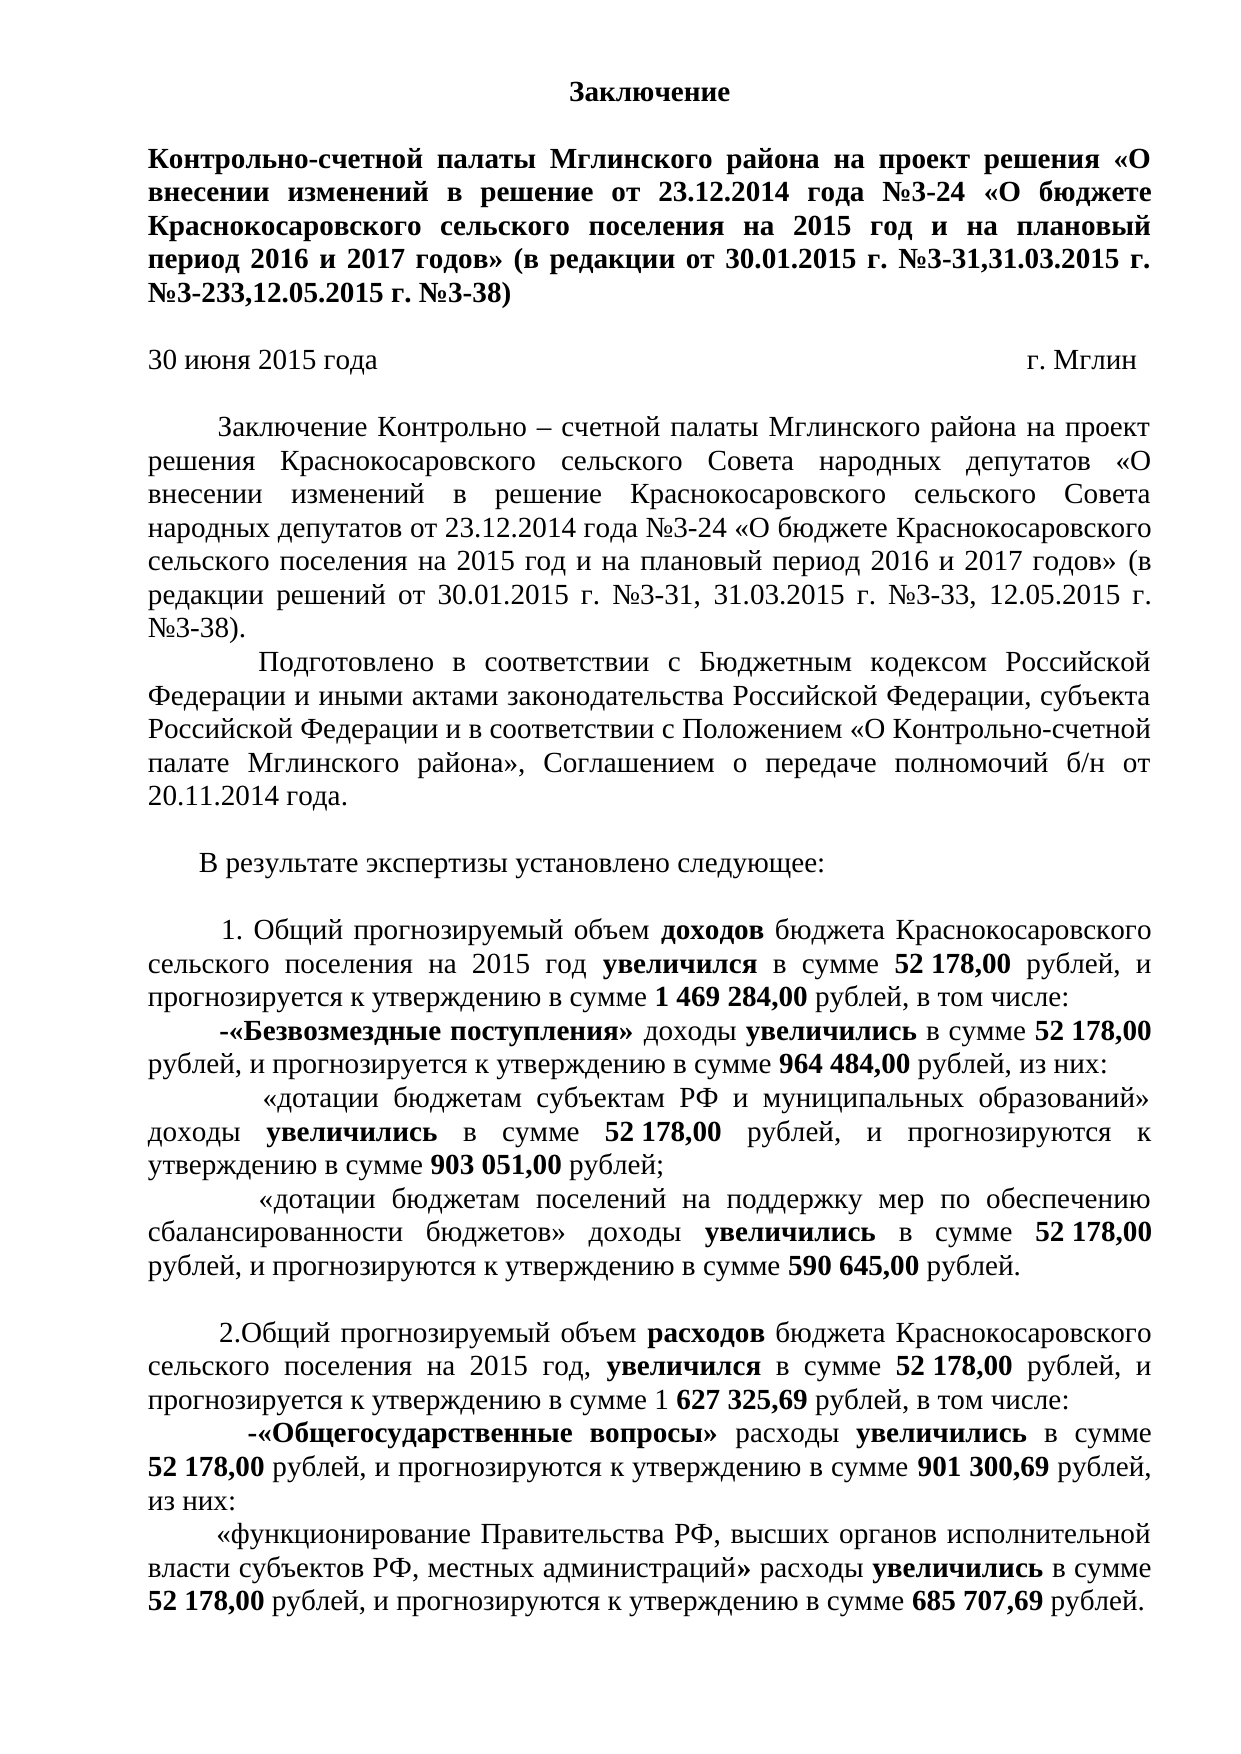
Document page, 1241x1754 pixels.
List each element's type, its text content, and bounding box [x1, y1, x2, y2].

text 30 июня 2015 года г. Мглин [148, 342, 1152, 376]
text Подготовлено в соответствии с Бюджетным кодексом Российской Федерации и иными актами законодательства Российской Федерации, субъекта Российской Федерации и в соответствии с Положением «О Контрольно-счетной палате Мглинского района», Соглашением о передаче полномочий б/н от 20.11.2014 года. [148, 644, 1152, 812]
list 1. Общий прогнозируемый объем доходов бюджета Краснокосаровского сельского поселения на 2015 год увеличился в сумме 52 178,00 рублей, и прогнозируется к утверждению в сумме 1 469 284,00 рублей, в том числе: [148, 912, 1152, 1013]
list -«Безвозмездные поступления» доходы увеличились в сумме 52 178,00 рублей, и прогнозируется к утверждению в сумме 964 484,00 рублей, из них: [148, 1013, 1152, 1080]
text -«Общегосударственные вопросы» расходы увеличились в сумме 52 178,00 рублей, и прогнозируются к утверждению в сумме 901 300,69 рублей, из них: [148, 1416, 1152, 1516]
text «функционирование Правительства РФ, высших органов исполнительной власти субъектов РФ, местных администраций» расходы увеличились в сумме 52 178,00 рублей, и прогнозируются к утверждению в сумме 685 707,69 рублей. [148, 1516, 1152, 1617]
text Контрольно-счетной палаты Мглинского района на проект решения «О внесении изменений в решение от 23.12.2014 года №3-24 «О бюджете Краснокосаровского сельского поселения на 2015 год и на плановый период 2016 и 2017 годов» (в редакции от 30.01.2015 г. №3-31,31.03.2015 г. №3-233,12.05.2015 г. №3-38) [148, 141, 1152, 309]
text Заключение [148, 74, 1152, 107]
list 2.Общий прогнозируемый объем расходов бюджета Краснокосаровского сельского поселения на 2015 год, увеличился в сумме 52 178,00 рублей, и прогнозируется к утверждению в сумме 1 627 325,69 рублей, в том числе: [148, 1315, 1152, 1416]
text В результате экспертизы установлено следующее: [148, 845, 1152, 879]
list «дотации бюджетам субъектам РФ и муниципальных образований» доходы увеличились в сумме 52 178,00 рублей, и прогнозируются к утверждению в сумме 903 051,00 рублей; [148, 1080, 1152, 1181]
list «дотации бюджетам поселений на поддержку мер по обеспечению сбалансированности бюджетов» доходы увеличились в сумме 52 178,00 рублей, и прогнозируются к утверждению в сумме 590 645,00 рублей. [148, 1181, 1152, 1281]
text Заключение Контрольно – счетной палаты Мглинского района на проект решения Краснокосаровского сельского Совета народных депутатов «О внесении изменений в решение Краснокосаровского сельского Совета народных депутатов от 23.12.2014 года №3-24 «О бюджете Краснокосаровского сельского поселения на 2015 год и на плановый период 2016 и 2017 годов» (в редакции решений от 30.01.2015 г. №3-31, 31.03.2015 г. №3-33, 12.05.2015 г. №3-38). [148, 409, 1152, 644]
